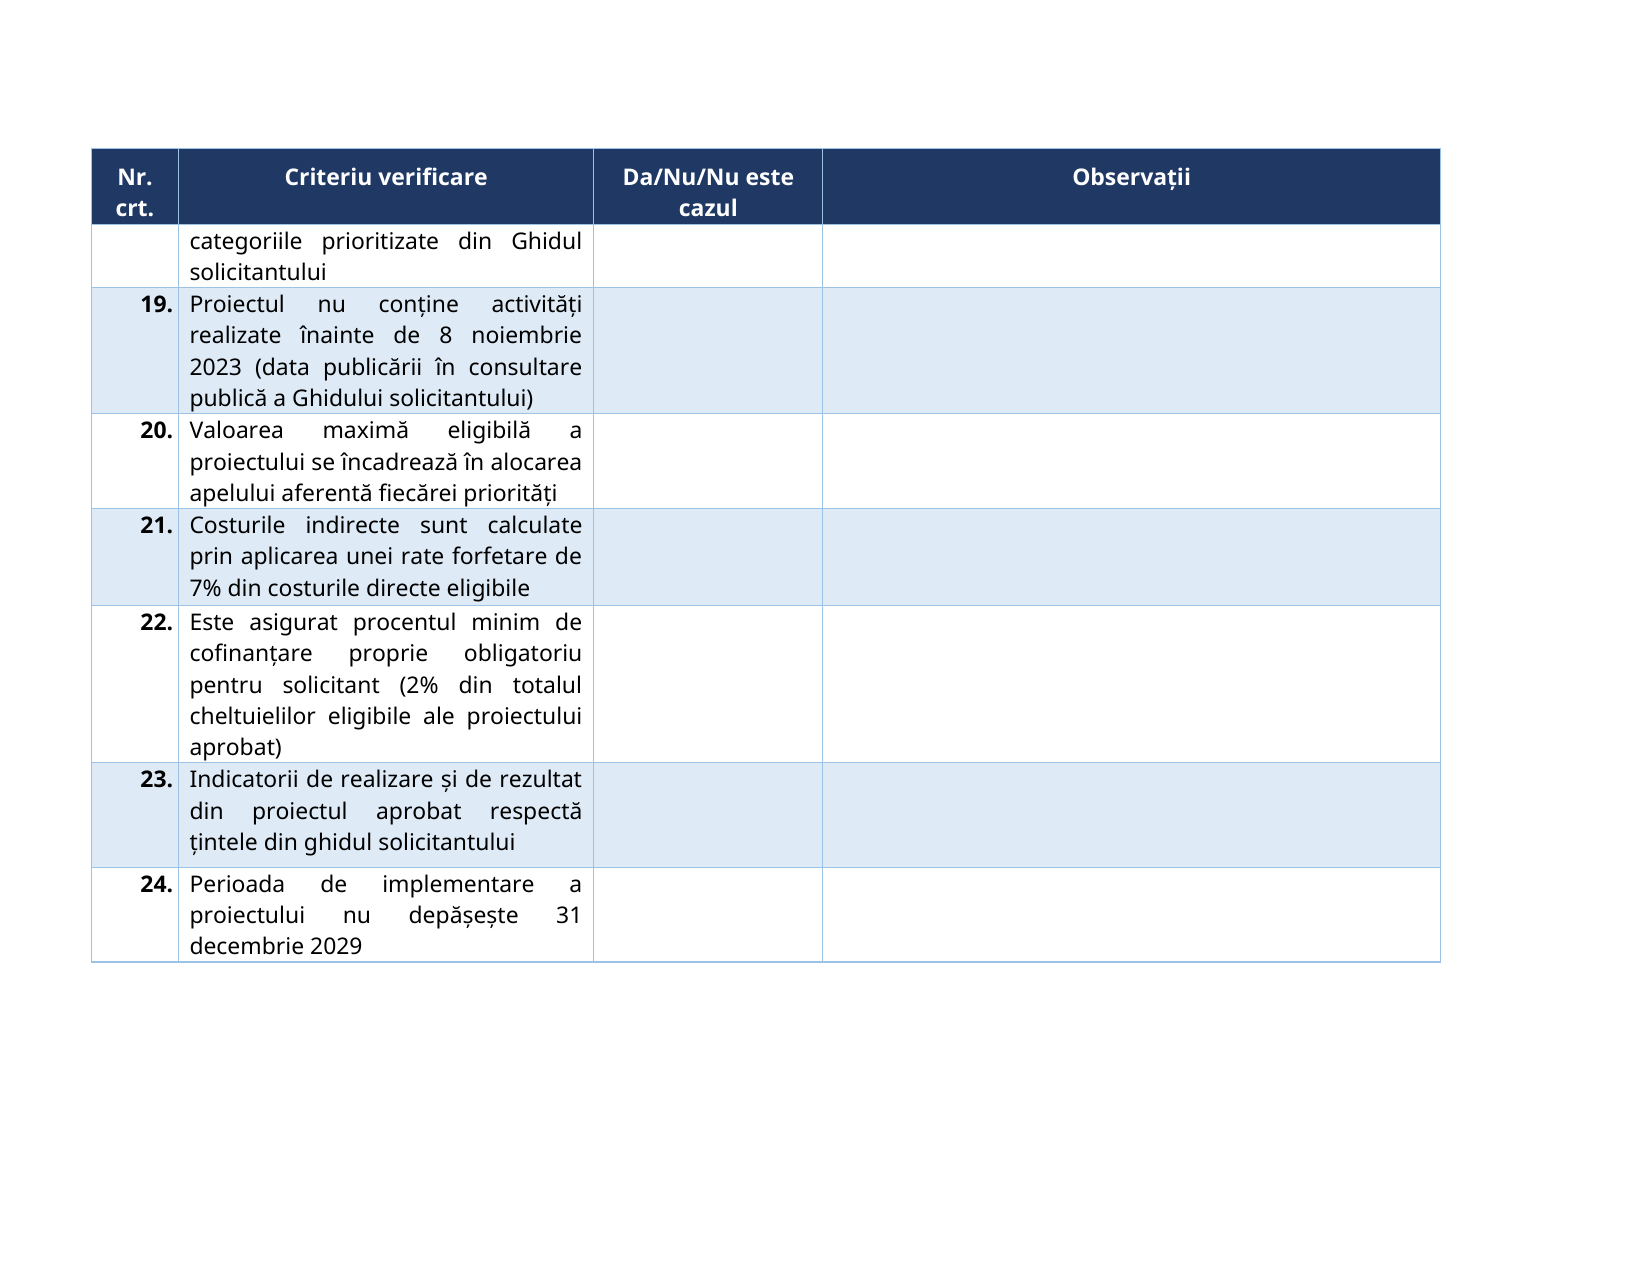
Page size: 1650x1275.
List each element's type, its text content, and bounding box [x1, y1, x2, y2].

table_cell [92, 288, 178, 413]
table_cell [823, 288, 1440, 413]
table_cell [823, 414, 1440, 508]
table_header Observații [823, 149, 1440, 224]
table_cell [823, 509, 1440, 605]
table_cell Costurile indirecte sunt calculate prin aplicarea unei rate forfetare de 7% din costurile directe eligibile [179, 509, 593, 605]
table_cell Indicatorii de realizare și de rezultat din proiectul aprobat respectă țintele din ghidul solicitantului [179, 763, 593, 867]
table_cell [92, 509, 178, 605]
table_cell [594, 606, 822, 762]
table_cell [823, 868, 1440, 961]
table_cell [594, 868, 822, 961]
table_cell Valoarea maximă eligibilă a proiectului se încadrează în alocarea apelului aferentă fiecărei priorități [179, 414, 593, 508]
table_cell Proiectul nu conține activități realizate înainte de 8 noiembrie 2023 (data publicării în consultare publică a Ghidului solicitantului) [179, 288, 593, 413]
table_cell [92, 225, 178, 287]
table_header Da/Nu/Nu este cazul [594, 149, 822, 224]
table_cell [594, 414, 822, 508]
table_cell [92, 414, 178, 508]
table_cell [823, 763, 1440, 867]
table_cell [594, 509, 822, 605]
table_cell [823, 606, 1440, 762]
table_header Criteriu verificare [179, 149, 593, 224]
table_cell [179, 225, 593, 287]
table_cell [92, 763, 178, 867]
table_cell [92, 606, 178, 762]
table_cell [823, 225, 1440, 287]
table_cell Este asigurat procentul minim de cofinanțare proprie obligatoriu pentru solicitant (2% din totalul cheltuielilor eligibile ale proiectului aprobat) [179, 606, 593, 762]
table_cell [594, 288, 822, 413]
table_cell [92, 868, 178, 961]
table_cell [594, 763, 822, 867]
table_cell Perioada de implementare a proiectului nu depășește 31 decembrie 2029 [179, 868, 593, 961]
table_header Nr. crt. [92, 149, 178, 224]
table_cell [594, 225, 822, 287]
